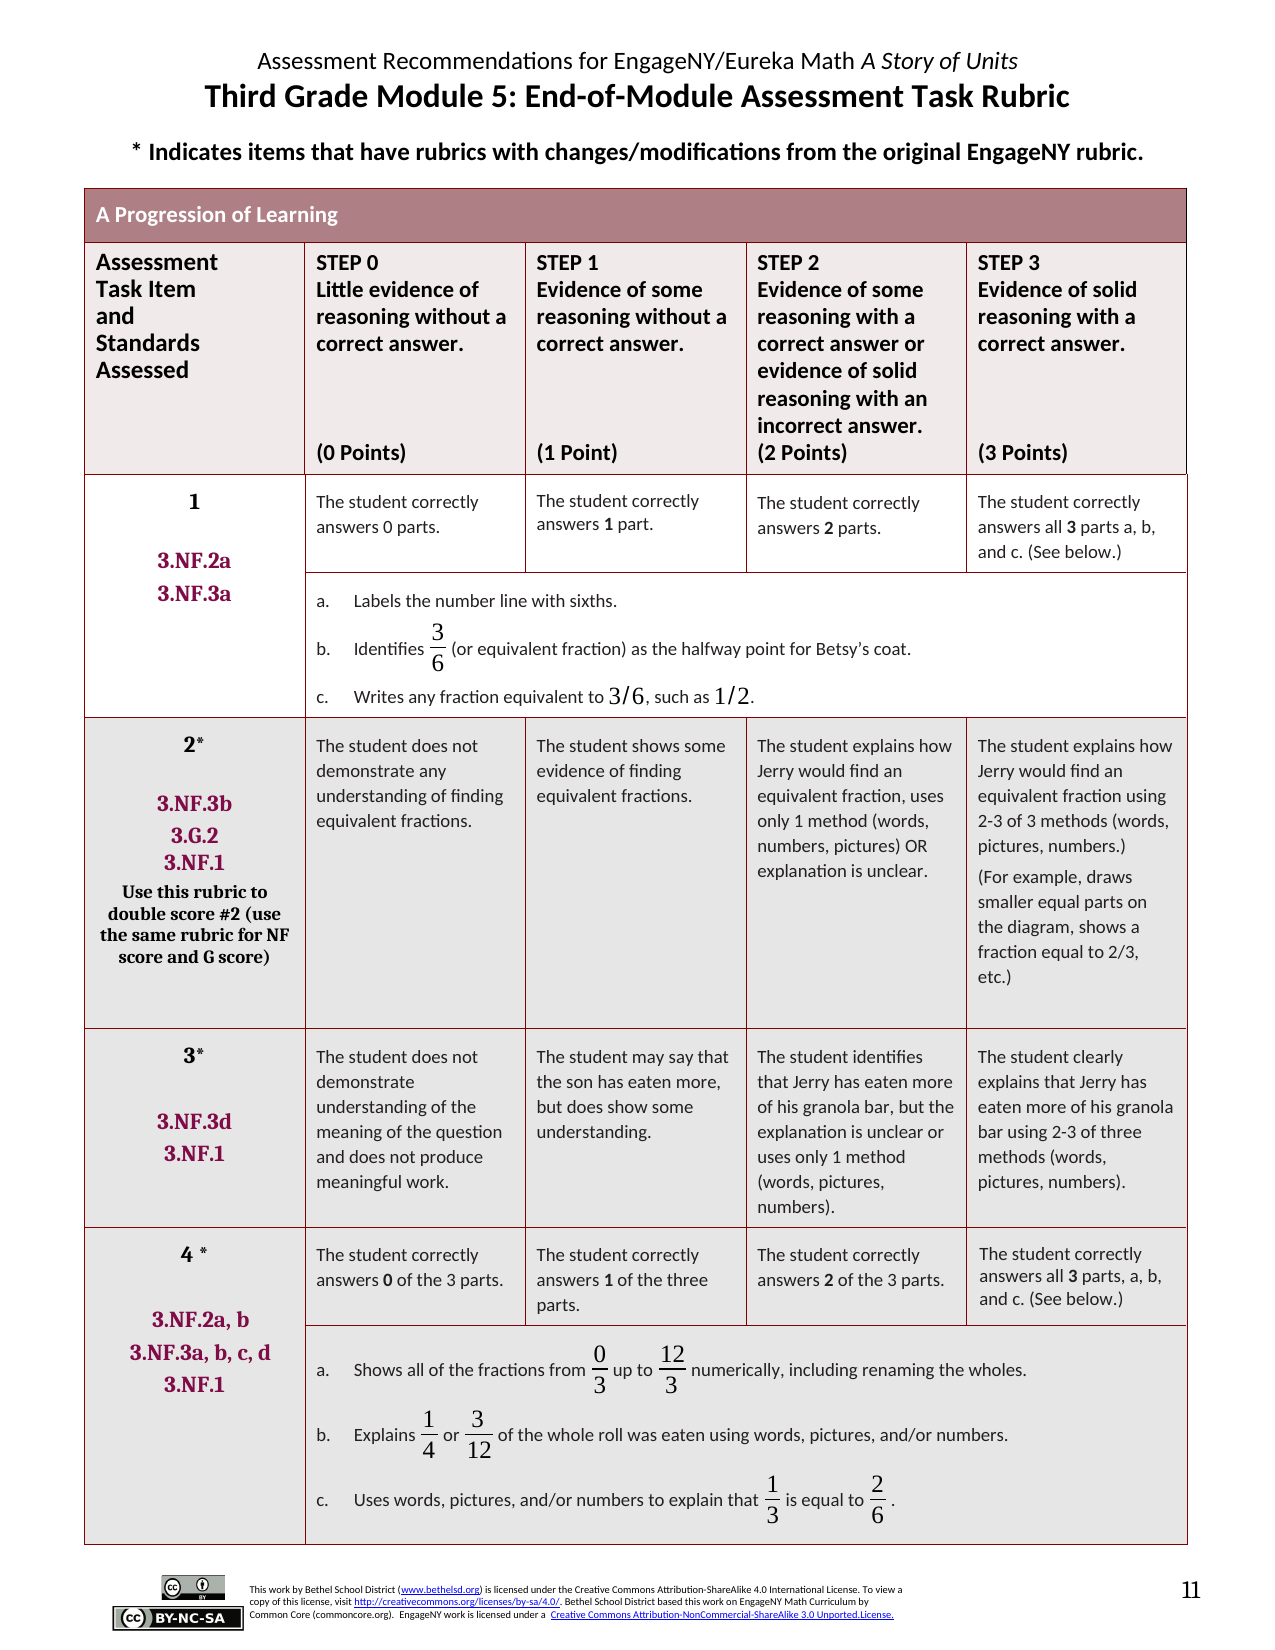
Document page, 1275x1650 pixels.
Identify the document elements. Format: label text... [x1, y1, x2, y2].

table_cell The student does not demonstrate understanding of the meaning of the question and does not produce meaningful work. [306, 1029, 525, 1227]
table_cell The student explains how Jerry would find an equivalent fraction, uses only 1 method (words, numbers, pictures) OR explanation is unclear. [747, 718, 966, 1028]
table_cell The student correctly answers 0 of the 3 parts. [306, 1228, 525, 1325]
table_cell 3* 3.NF.3d 3.NF.1 [85, 1029, 305, 1227]
table_cell The student correctly answers 1 of the three parts. [526, 1228, 746, 1325]
table_cell The student correctly answers all 3 parts a, b, and c. (See below.) [967, 474, 1187, 572]
table_cell The student does not demonstrate any understanding of finding equivalent fractions. [306, 718, 525, 1028]
table_cell The student explains how Jerry would find an equivalent fraction using 2-3 of 3 methods (words, pictures, numbers.) (For example, draws smaller equal parts on the diagram, shows a fraction equal to 2/3, etc.) [967, 717, 1187, 1028]
table_cell The student correctly answers 0 parts. [306, 475, 525, 572]
table_cell STEP 0 Little evidence of reasoning without a correct answer. (0 Points) [305, 243, 525, 474]
table_cell 2* 3.NF.3b 3.G.2 3.NF.1 Use this rubric to double score #2 (use the same rubric for NF score and G score) [85, 718, 305, 1028]
text Third Grade Module 5: End-of-Module Assessment Task Rubric [75, 76, 1200, 116]
table_cell The student shows some evidence of finding equivalent fractions. [526, 718, 746, 1028]
table_cell STEP 2 Evidence of some reasoning with a correct answer or evidence of solid reasoning with an incorrect answer. (2 Points) [747, 243, 966, 474]
table_cell Assessment Task Item and Standards Assessed [85, 243, 304, 474]
table_cell The student correctly answers 1 part. [526, 475, 746, 572]
text * Indicates items that have rubrics with changes/modifications from the original EngageNY rubric. [75, 137, 1200, 167]
table_cell 1 3.NF.2a 3.NF.3a [85, 475, 305, 717]
table_cell The student correctly answers 2 parts. [747, 475, 966, 572]
table_header A Progression of Learning [85, 189, 1186, 242]
table_cell The student correctly answers all 3 parts, a, b, and c. (See below.) [967, 1227, 1187, 1325]
table_cell The student correctly answers 2 of the 3 parts. [747, 1228, 966, 1325]
picture [112, 1606, 244, 1632]
table_cell The student identifies that Jerry has eaten more of his granola bar, but the explanation is unclear or uses only 1 method (words, pictures, numbers). [747, 1029, 966, 1227]
table_cell The student clearly explains that Jerry has eaten more of his granola bar using 2-3 of three methods (words, pictures, numbers). [967, 1028, 1187, 1227]
table_cell STEP 3 Evidence of solid reasoning with a correct answer. (3 Points) [967, 243, 1186, 474]
table_cell Labels the number line with sixths. Identifies (or equivalent fraction) as the halfway point for Betsy’s coat. Writes any fraction equivalent to , such as . [306, 572, 1187, 717]
table_cell STEP 1 Evidence of some reasoning without a correct answer. (1 Point) [526, 243, 746, 474]
table_cell The student may say that the son has eaten more, but does show some understanding. [526, 1029, 746, 1227]
table_cell Shows all of the fractions from up to numerically, including renaming the wholes. Explains or of the whole roll was eaten using words, pictures, and/or numbers. Uses words, pictures, and/or numbers to explain that is equal to . [306, 1325, 1187, 1544]
table_cell 4 * 3.NF.2a, b 3.NF.3a, b, c, d 3.NF.1 [85, 1228, 305, 1544]
